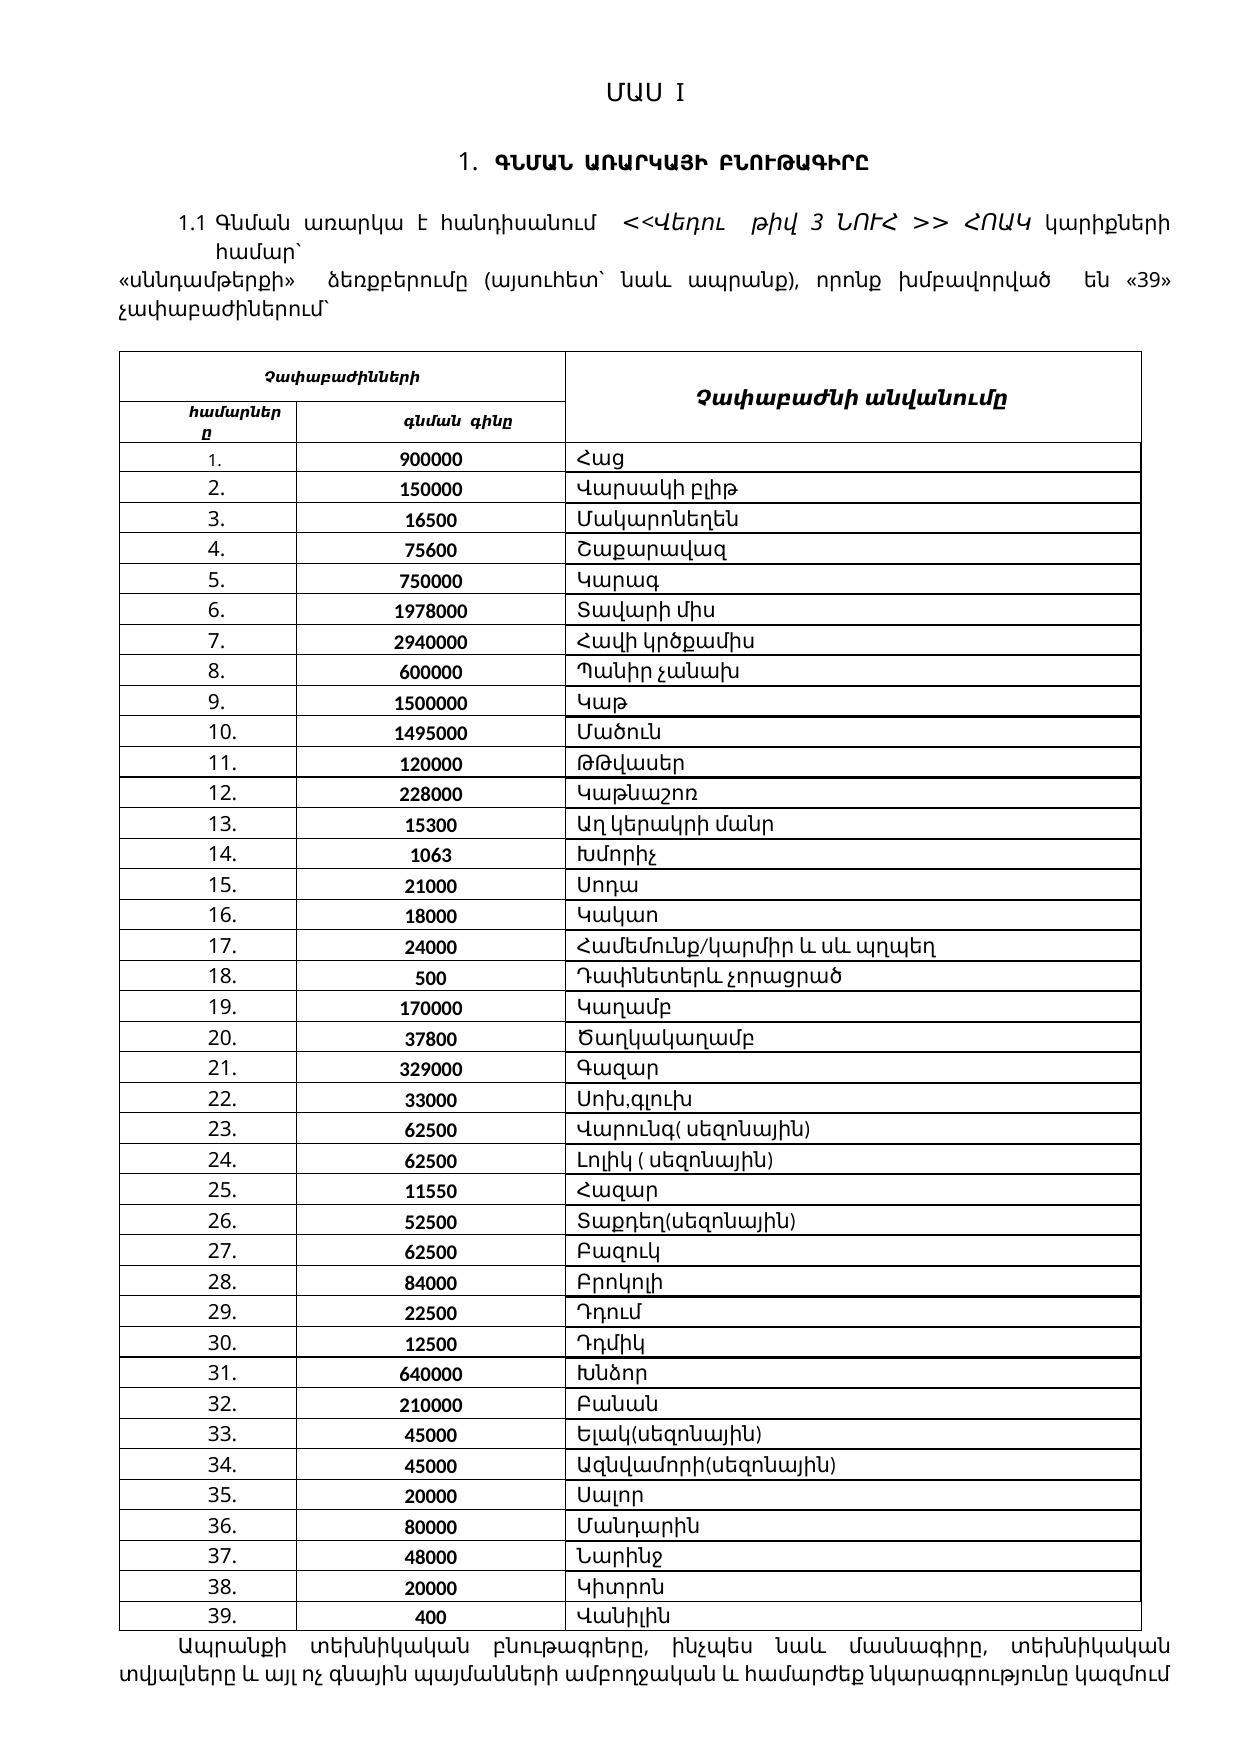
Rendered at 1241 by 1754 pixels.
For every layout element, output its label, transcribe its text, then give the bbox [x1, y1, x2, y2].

table_cell [120, 1510, 296, 1539]
table_cell Տավարի միս [566, 595, 1140, 624]
table_cell Խմորիչ [566, 840, 1140, 868]
table_cell 329000 [297, 1052, 565, 1082]
table_cell [120, 533, 296, 563]
table_cell Հաց [566, 443, 1140, 471]
table_cell 400 [297, 1602, 565, 1630]
table_cell [120, 443, 296, 471]
table_cell 1063 [297, 839, 565, 868]
table_cell [120, 1327, 296, 1356]
table_cell Բազուկ [566, 1236, 1140, 1265]
table_cell Կաղամբ [566, 992, 1140, 1021]
text ՄԱՍ I [118, 75, 1171, 109]
table_cell 18000 [297, 900, 565, 929]
table_cell 20000 [297, 1571, 565, 1601]
table_cell Բրոկոլի [566, 1267, 1140, 1295]
table_cell 52500 [297, 1205, 565, 1234]
subtitle Գնման առարկա է հանդիսանում <<Վեդու թիվ 3 ՆՈՒՀ >> ՀՈԱԿ կարիքների համար` [178, 206, 1171, 265]
table_cell Կաթ [566, 687, 1140, 715]
table_cell 12500 [297, 1327, 565, 1356]
table_cell [120, 1449, 296, 1478]
table_cell Մածուն [566, 718, 1140, 746]
table_cell Սալոր [566, 1481, 1140, 1509]
table_cell Կարագ [566, 565, 1140, 593]
table_cell [120, 472, 296, 502]
table_cell [120, 1174, 296, 1204]
table_cell 21000 [297, 869, 565, 898]
table_cell [120, 1388, 296, 1417]
table_cell [120, 716, 296, 746]
table_header Չափաբաժնի անվանումը [566, 352, 1141, 442]
table_cell 80000 [297, 1510, 565, 1539]
table_cell Շաքարավազ [566, 534, 1140, 563]
table_cell Կակաո [566, 901, 1140, 929]
table_cell 75600 [297, 533, 565, 563]
table_cell 48000 [297, 1541, 565, 1570]
table_cell 150000 [297, 472, 565, 502]
table_cell Գազար [566, 1053, 1140, 1082]
table_cell 15300 [297, 808, 565, 837]
table_cell 20000 [297, 1480, 565, 1509]
table_cell [120, 930, 296, 959]
table_cell [120, 1358, 296, 1387]
table_cell 1500000 [297, 686, 565, 715]
table_cell Վարսակի բլիթ [566, 473, 1140, 502]
table_cell [120, 991, 296, 1021]
table_cell Խնձոր [566, 1359, 1140, 1387]
table_cell Լոլիկ ( սեզոնային) [566, 1145, 1140, 1173]
table_cell [120, 839, 296, 868]
table_cell [120, 778, 296, 807]
table_cell 62500 [297, 1144, 565, 1173]
table_cell Վանիլին [566, 1602, 1141, 1630]
table_cell Պանիր չանախ [566, 656, 1140, 685]
table_cell [120, 564, 296, 593]
table_cell 600000 [297, 655, 565, 685]
table_cell 120000 [297, 747, 565, 776]
table_cell 640000 [297, 1358, 565, 1387]
table_cell [120, 1541, 296, 1570]
table_cell 22500 [297, 1296, 565, 1326]
table_cell Հավի կրծքամիս [566, 626, 1140, 654]
table_header Չափաբաժինների [120, 352, 565, 401]
table_cell 1978000 [297, 594, 565, 624]
table_cell [120, 869, 296, 898]
subtitle «սննդամթերքի» ձեռքբերումը (այսուհետ` նաև ապրանք), որոնք խմբավորված են «39» չափաբաժիներում` [118, 265, 1171, 322]
table_cell [120, 1022, 296, 1051]
table_cell Կիտրոն [566, 1572, 1140, 1601]
table_cell [120, 1266, 296, 1295]
table_cell [120, 655, 296, 685]
table_cell Ծաղկակաղամբ [566, 1023, 1140, 1051]
table_cell Կաթնաշոռ [566, 779, 1140, 807]
table_cell [120, 1235, 296, 1265]
table_cell Վարունգ( սեզոնային) [566, 1114, 1140, 1143]
table_cell [120, 900, 296, 929]
table_cell [120, 1052, 296, 1082]
table_cell [120, 686, 296, 715]
list ԳՆՄԱՆ ԱՌԱՐԿԱՅԻ ԲՆՈՒԹԱԳԻՐԸ [156, 143, 1171, 177]
table_cell Մանդարին [566, 1511, 1140, 1539]
table_cell [120, 1571, 296, 1601]
table_cell Ելակ(սեզոնային) [566, 1420, 1140, 1448]
table_cell Աղ կերակրի մանր [566, 809, 1140, 837]
table_cell 37800 [297, 1022, 565, 1051]
table_cell 900000 [297, 443, 565, 471]
table_cell 62500 [297, 1235, 565, 1265]
table_cell [120, 1296, 296, 1326]
table_cell 16500 [297, 503, 565, 532]
table_cell 2940000 [297, 625, 565, 654]
table_cell Համեմունք/կարմիր և սև պղպեղ [566, 931, 1140, 959]
table_cell 45000 [297, 1419, 565, 1448]
table_cell 228000 [297, 778, 565, 807]
table_cell [120, 747, 296, 776]
table_cell ԹԹվասեր [566, 748, 1140, 776]
table_cell 1495000 [297, 716, 565, 746]
table_cell 84000 [297, 1266, 565, 1295]
table_cell [120, 808, 296, 837]
table_cell [120, 1480, 296, 1509]
table_cell համարները [120, 402, 296, 442]
table_cell 45000 [297, 1449, 565, 1478]
table_cell գնման գինը [297, 402, 565, 442]
table_cell Ազնվամորի(սեզոնային) [566, 1450, 1140, 1478]
table_cell Դդմիկ [566, 1328, 1140, 1356]
table_cell 500 [297, 961, 565, 990]
table_cell Մակարոնեղեն [566, 504, 1140, 532]
table_cell [120, 961, 296, 990]
table_cell Դափնետերև չորացրած [566, 962, 1140, 990]
table_cell [120, 625, 296, 654]
table_cell Սոդա [566, 870, 1140, 898]
table_cell 170000 [297, 991, 565, 1021]
table_cell Տաքդեղ(սեզոնային) [566, 1206, 1140, 1234]
table_cell Հազար [566, 1175, 1140, 1204]
table_cell Բանան [566, 1389, 1140, 1417]
table_cell Սոխ,գլուխ [566, 1084, 1140, 1112]
table_cell [120, 503, 296, 532]
table_cell [120, 1602, 296, 1630]
table_cell Նարինջ [566, 1542, 1140, 1570]
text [118, 1631, 1171, 1688]
table_cell [120, 594, 296, 624]
table_cell [120, 1419, 296, 1448]
table_cell 24000 [297, 930, 565, 959]
table_cell [120, 1113, 296, 1143]
table_cell 33000 [297, 1083, 565, 1112]
table_cell 11550 [297, 1174, 565, 1204]
table_cell 750000 [297, 564, 565, 593]
table_cell [120, 1144, 296, 1173]
table_cell 210000 [297, 1388, 565, 1417]
table_cell 62500 [297, 1113, 565, 1143]
table_cell [120, 1205, 296, 1234]
table_cell [120, 1083, 296, 1112]
table_cell Դդում [566, 1298, 1140, 1326]
